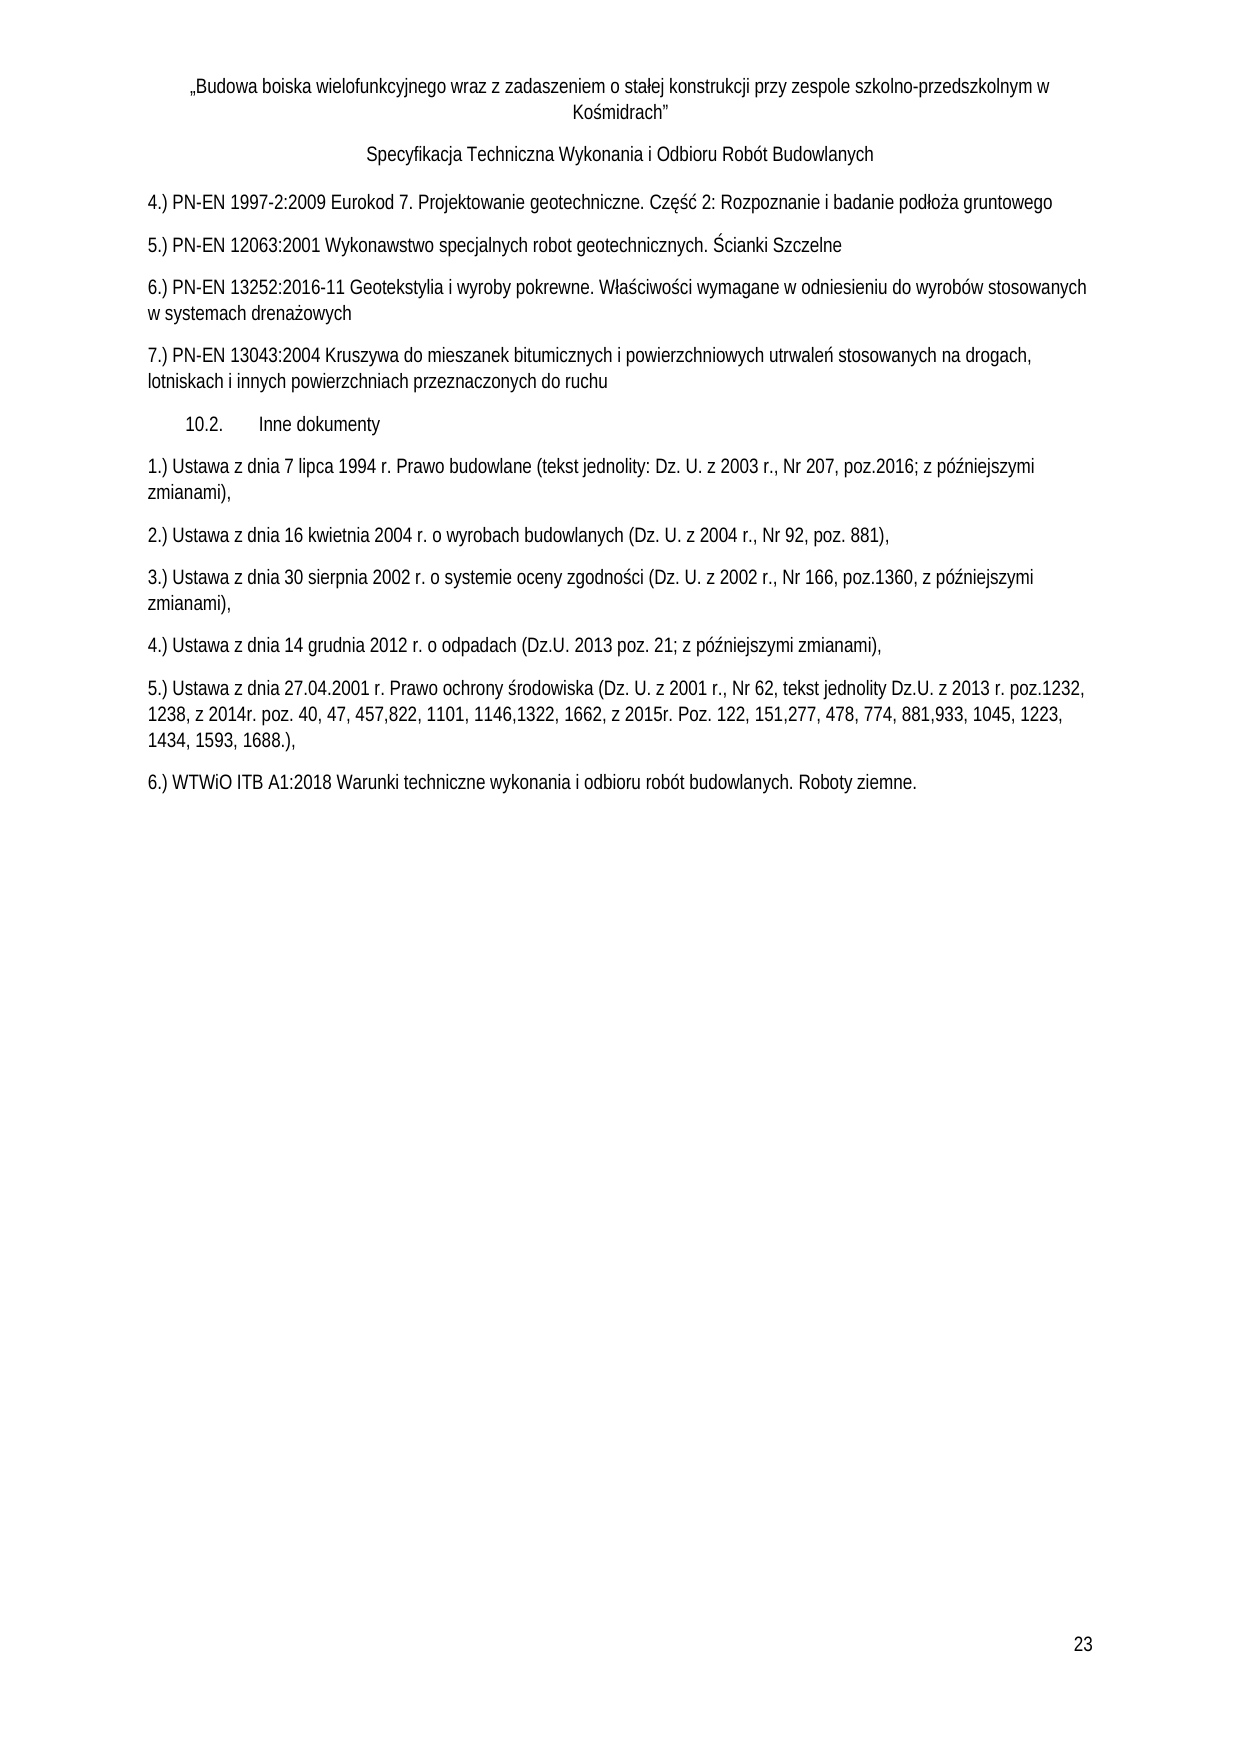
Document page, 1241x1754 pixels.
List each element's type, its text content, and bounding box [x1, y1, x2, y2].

text 6.) WTWiO ITB A1:2018 Warunki techniczne wykonania i odbioru robót budowlanych. Roboty ziemne. [148, 770, 1093, 794]
text 2.) Ustawa z dnia 16 kwietnia 2004 r. o wyrobach budowlanych (Dz. U. z 2004 r., Nr 92, poz. 881), [148, 522, 1093, 546]
text 1.) Ustawa z dnia 7 lipca 1994 r. Prawo budowlane (tekst jednolity: Dz. U. z 2003 r., Nr 207, poz.2016; z późniejszymi zmianami), [148, 454, 1093, 504]
text 4.) PN-EN 1997-2:2009 Eurokod 7. Projektowanie geotechniczne. Część 2: Rozpoznanie i badanie podłoża gruntowego [148, 190, 1093, 214]
text 4.) Ustawa z dnia 14 grudnia 2012 r. o odpadach (Dz.U. 2013 poz. 21; z późniejszymi zmianami), [148, 633, 1093, 657]
text 7.) PN-EN 13043:2004 Kruszywa do mieszanek bitumicznych i powierzchniowych utrwaleń stosowanych na drogach, lotniskach i innych powierzchniach przeznaczonych do ruchu [148, 343, 1093, 393]
list Inne dokumenty [185, 412, 1093, 436]
text 5.) PN-EN 12063:2001 Wykonawstwo specjalnych robot geotechnicznych. Ścianki Szczelne [148, 232, 1093, 256]
text 5.) Ustawa z dnia 27.04.2001 r. Prawo ochrony środowiska (Dz. U. z 2001 r., Nr 62, tekst jednolity Dz.U. z 2013 r. poz.1232, 1238, z 2014r. poz. 40, 47, 457,822, 1101, 1146,1322, 1662, z 2015r. Poz. 122, 151,277, 478, 774, 881,933, 1045, 1223, 1434, 1593, 1688.), [148, 676, 1093, 751]
text 3.) Ustawa z dnia 30 sierpnia 2002 r. o systemie oceny zgodności (Dz. U. z 2002 r., Nr 166, poz.1360, z późniejszymi zmianami), [148, 565, 1093, 615]
text 6.) PN-EN 13252:2016-11 Geotekstylia i wyroby pokrewne. Właściwości wymagane w odniesieniu do wyrobów stosowanych w systemach drenażowych [148, 275, 1093, 325]
